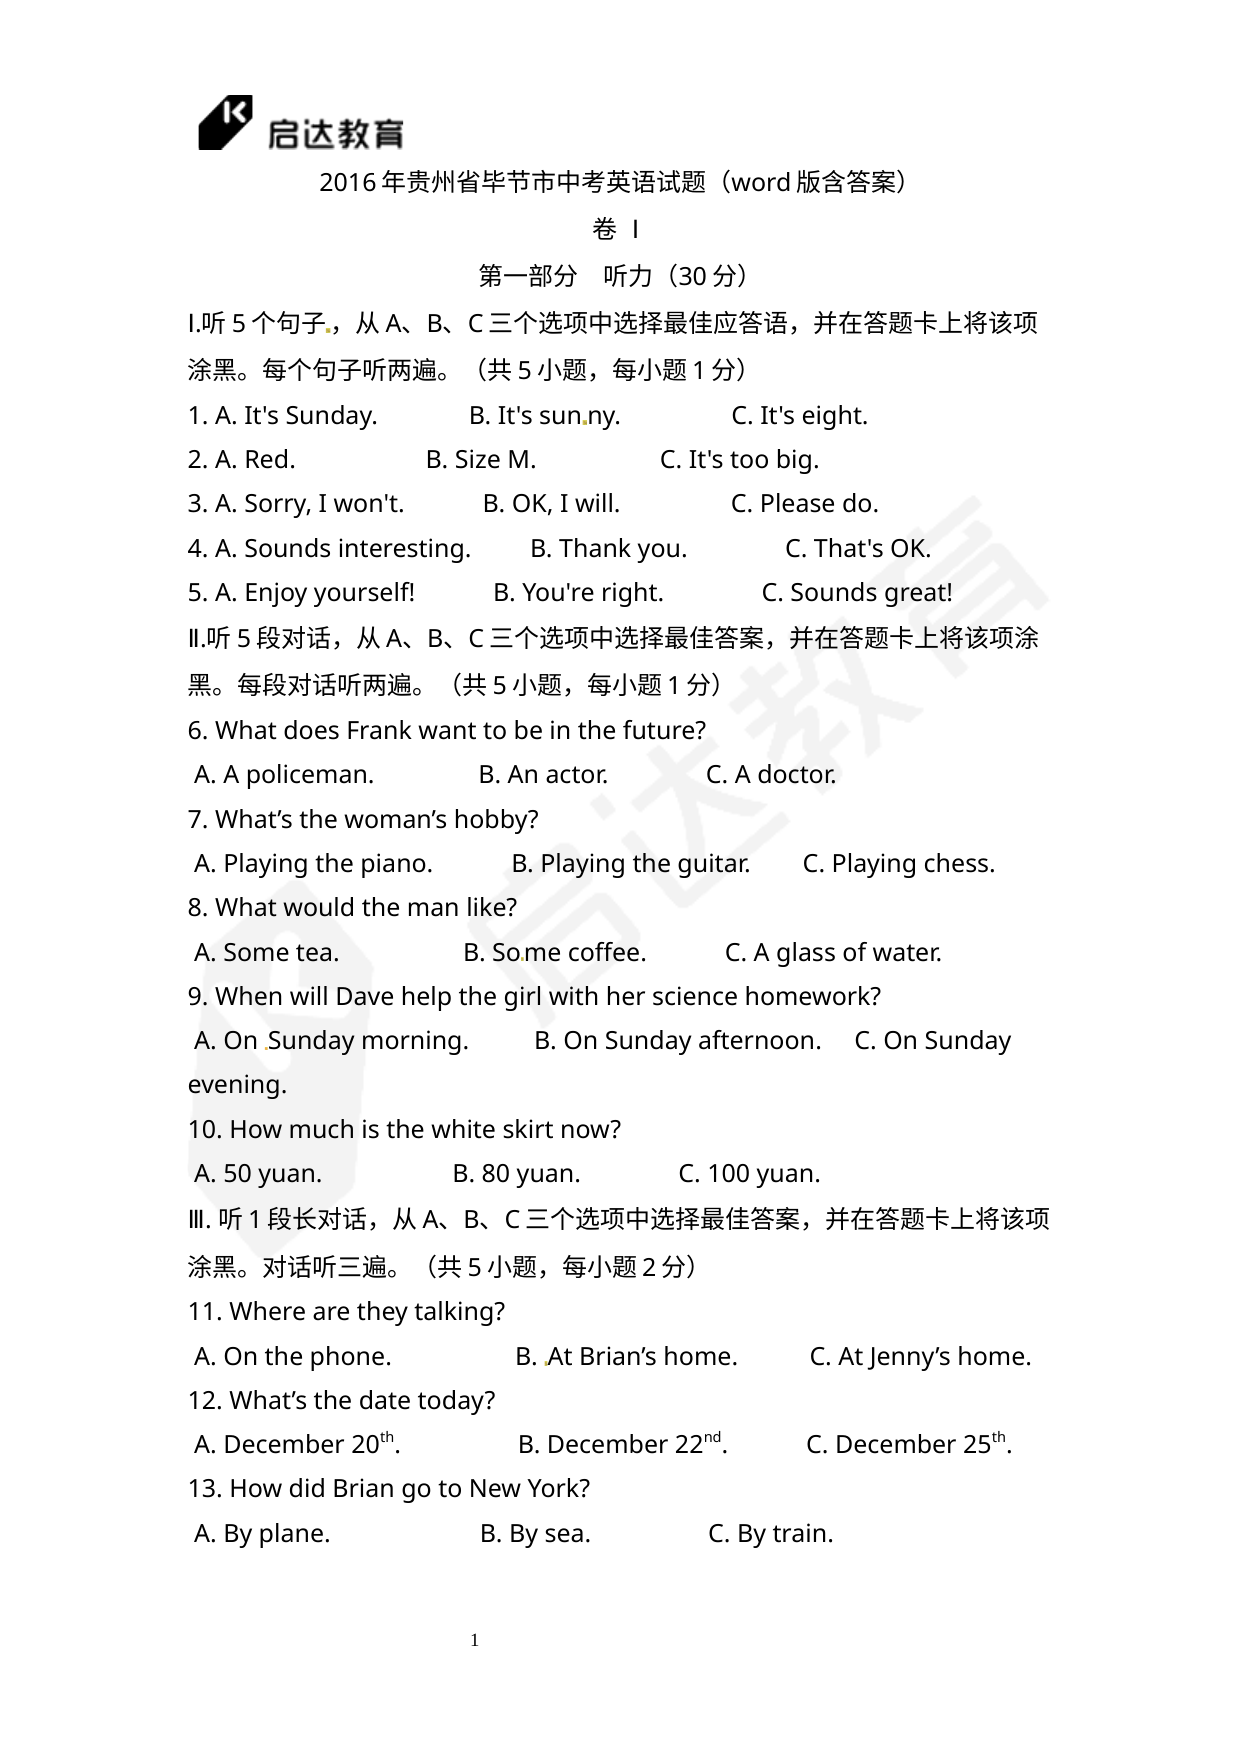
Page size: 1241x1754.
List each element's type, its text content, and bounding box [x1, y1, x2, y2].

picture [198, 95, 404, 150]
text A. 50 yuan. B. 80 yuan. C. 100 yuan. [187, 1156, 1053, 1190]
text 8. What would the man like? [187, 890, 1053, 924]
text 卷 Ⅰ [187, 209, 1053, 245]
text 12. What’s the date today? [187, 1383, 1053, 1417]
text 10. How much is the white skirt now? [187, 1111, 1053, 1145]
text 2. A. Red. B. Size M. C. It's too big. [187, 442, 1053, 476]
text Ⅰ.听5个句子，从A、B、C三个选项中选择最佳应答语，并在答题卡上将该项涂黑。每个句子听两遍。（共5小题，每小题1分） [187, 303, 1053, 387]
text A. By plane. B. By sea. C. By train. [187, 1515, 1053, 1549]
text A. Some tea. B. Some coffee. C. A glass of water. [187, 934, 1053, 968]
text 4. A. Sounds interesting. B. Thank you. C. That's OK. [187, 530, 1053, 564]
text A. On Sunday morning. B. On Sunday afternoon. C. On Sunday evening. [187, 1023, 1053, 1101]
text Ⅱ.听5段对话，从A、B、C三个选项中选择最佳答案，并在答题卡上将该项涂黑。每段对话听两遍。（共5小题，每小题1分） [187, 619, 1053, 702]
text 6. What does Frank want to be in the future? [187, 713, 1053, 747]
text 11. Where are they talking? [187, 1294, 1053, 1328]
text 1. A. It's Sunday. B. It's sunny. C. It's eight. [187, 397, 1053, 431]
text 7. What’s the woman’s hobby? [187, 801, 1053, 836]
text 第一部分 听力（30分） [187, 256, 1053, 292]
text A. December 20th. B. December 22nd. C. December 25th. [187, 1427, 1053, 1461]
text Ⅲ. 听1段长对话，从A、B、C三个选项中选择最佳答案，并在答题卡上将该项涂黑。对话听三遍。（共5小题，每小题2分） [187, 1200, 1053, 1283]
text 13. How did Brian go to New York? [187, 1471, 1053, 1505]
text 2016年贵州省毕节市中考英语试题（word版含答案） [187, 162, 1053, 198]
text 3. A. Sorry, I won't. B. OK, I will. C. Please do. [187, 486, 1053, 520]
text 9. When will Dave help the girl with her science homework? [187, 978, 1053, 1013]
text A. Playing the piano. B. Playing the guitar. C. Playing chess. [187, 846, 1053, 880]
text A. On the phone. B. At Brian’s home. C. At Jenny’s home. [187, 1338, 1053, 1372]
text 5. A. Enjoy yourself! B. You're right. C. Sounds great! [187, 574, 1053, 608]
text A. A policeman. B. An actor. C. A doctor. [187, 757, 1053, 791]
